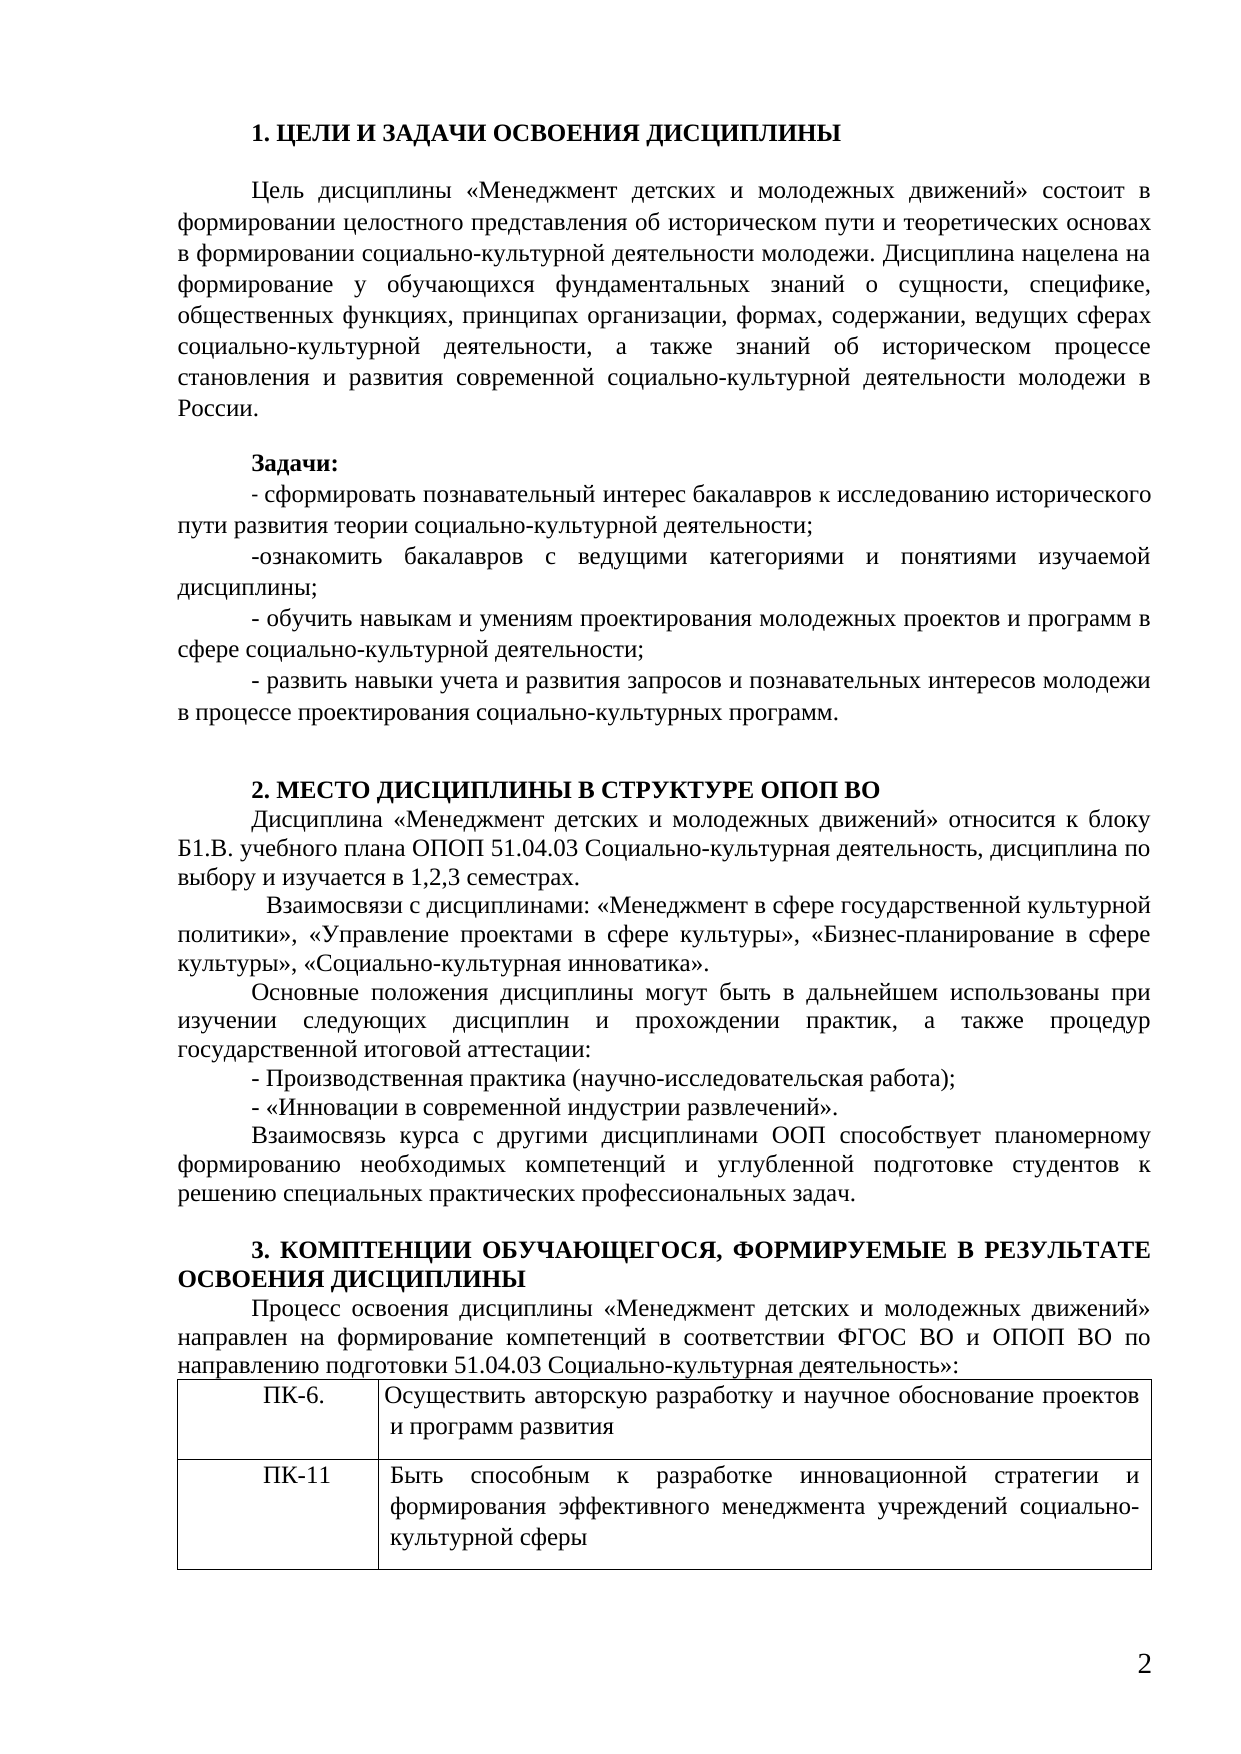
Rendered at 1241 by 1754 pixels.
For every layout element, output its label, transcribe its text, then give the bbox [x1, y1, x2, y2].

text 3. КОМПТЕНЦИИ ОБУЧАЮЩЕГОСЯ, ФОРМИРУЕМЫЕ В РЕЗУЛЬТАТЕ ОСВОЕНИЯ ДИСЦИПЛИНЫ [177, 1235, 1152, 1293]
text 1. ЦЕЛИ И ЗАДАЧИ ОСВОЕНИЯ ДИСЦИПЛИНЫ [177, 118, 1152, 147]
text - сформировать познавательный интерес бакалавров к исследованию исторического пути развития теории социально-культурной деятельности; [177, 479, 1152, 539]
text Задачи: [177, 441, 1152, 479]
text -ознакомить бакалавров с ведущими категориями и понятиями изучаемой дисциплины; [177, 541, 1152, 601]
text - обучить навыкам и умениям проектирования молодежных проектов и программ в сфере социально-культурной деятельности; [177, 603, 1152, 663]
table_header ПК-6. [178, 1380, 378, 1459]
text Основные положения дисциплины могут быть в дальнейшем использованы при изучении следующих дисциплин и прохождении практик, а также процедур государственной итоговой аттестации: [177, 977, 1152, 1063]
text Цель дисциплины «Менеджмент детских и молодежных движений» состоит в формировании целостного представления об историческом пути и теоретических основах в формировании социально-культурной деятельности молодежи. Дисциплина нацелена на формирование у обучающихся фундаментальных знаний о сущности, специфике, общественных функциях, принципах организации, формах, содержании, ведущих сферах социально-культурной деятельности, а также знаний об историческом процессе становления и развития современной социально-культурной деятельности молодежи в России. [177, 176, 1152, 422]
text 2. МЕСТО ДИСЦИПЛИНЫ В СТРУКТУРЕ ОПОП ВО [177, 775, 1152, 804]
table_cell ПК-11 [178, 1460, 378, 1569]
text Взаимосвязи с дисциплинами: «Менеджмент в сфере государственной культурной политики», «Управление проектами в сфере культуры», «Бизнес-планирование в сфере культуры», «Социально-культурная инноватика». [177, 890, 1152, 977]
text - «Инновации в современной индустрии развлечений». [177, 1092, 1152, 1120]
text Процесс освоения дисциплины «Менеджмент детских и молодежных движений» направлен на формирование компетенций в соответствии ФГОС ВО и ОПОП ВО по направлению подготовки 51.04.03 Социально-культурная деятельность»: [177, 1293, 1152, 1379]
text - развить навыки учета и развития запросов и познавательных интересов молодежи в процессе проектирования социально-культурных программ. [177, 666, 1152, 725]
table_header Осуществить авторскую разработку и научное обоснование проектов и программ развития [379, 1380, 1151, 1459]
text Взаимосвязь курса с другими дисциплинами ООП способствует планомерному формированию необходимых компетенций и углубленной подготовке студентов к решению специальных практических профессиональных задач. [177, 1120, 1152, 1207]
table_cell Быть способным к разработке инновационной стратегии и формирования эффективного менеджмента учреждений социально-культурной сферы [379, 1460, 1151, 1569]
text Дисциплина «Менеджмент детских и молодежных движений» относится к блоку Б1.В. учебного плана ОПОП 51.04.03 Социально-культурная деятельность, дисциплина по выбору и изучается в 1,2,3 семестрах. [177, 804, 1152, 890]
text - Производственная практика (научно-исследовательская работа); [177, 1063, 1152, 1092]
